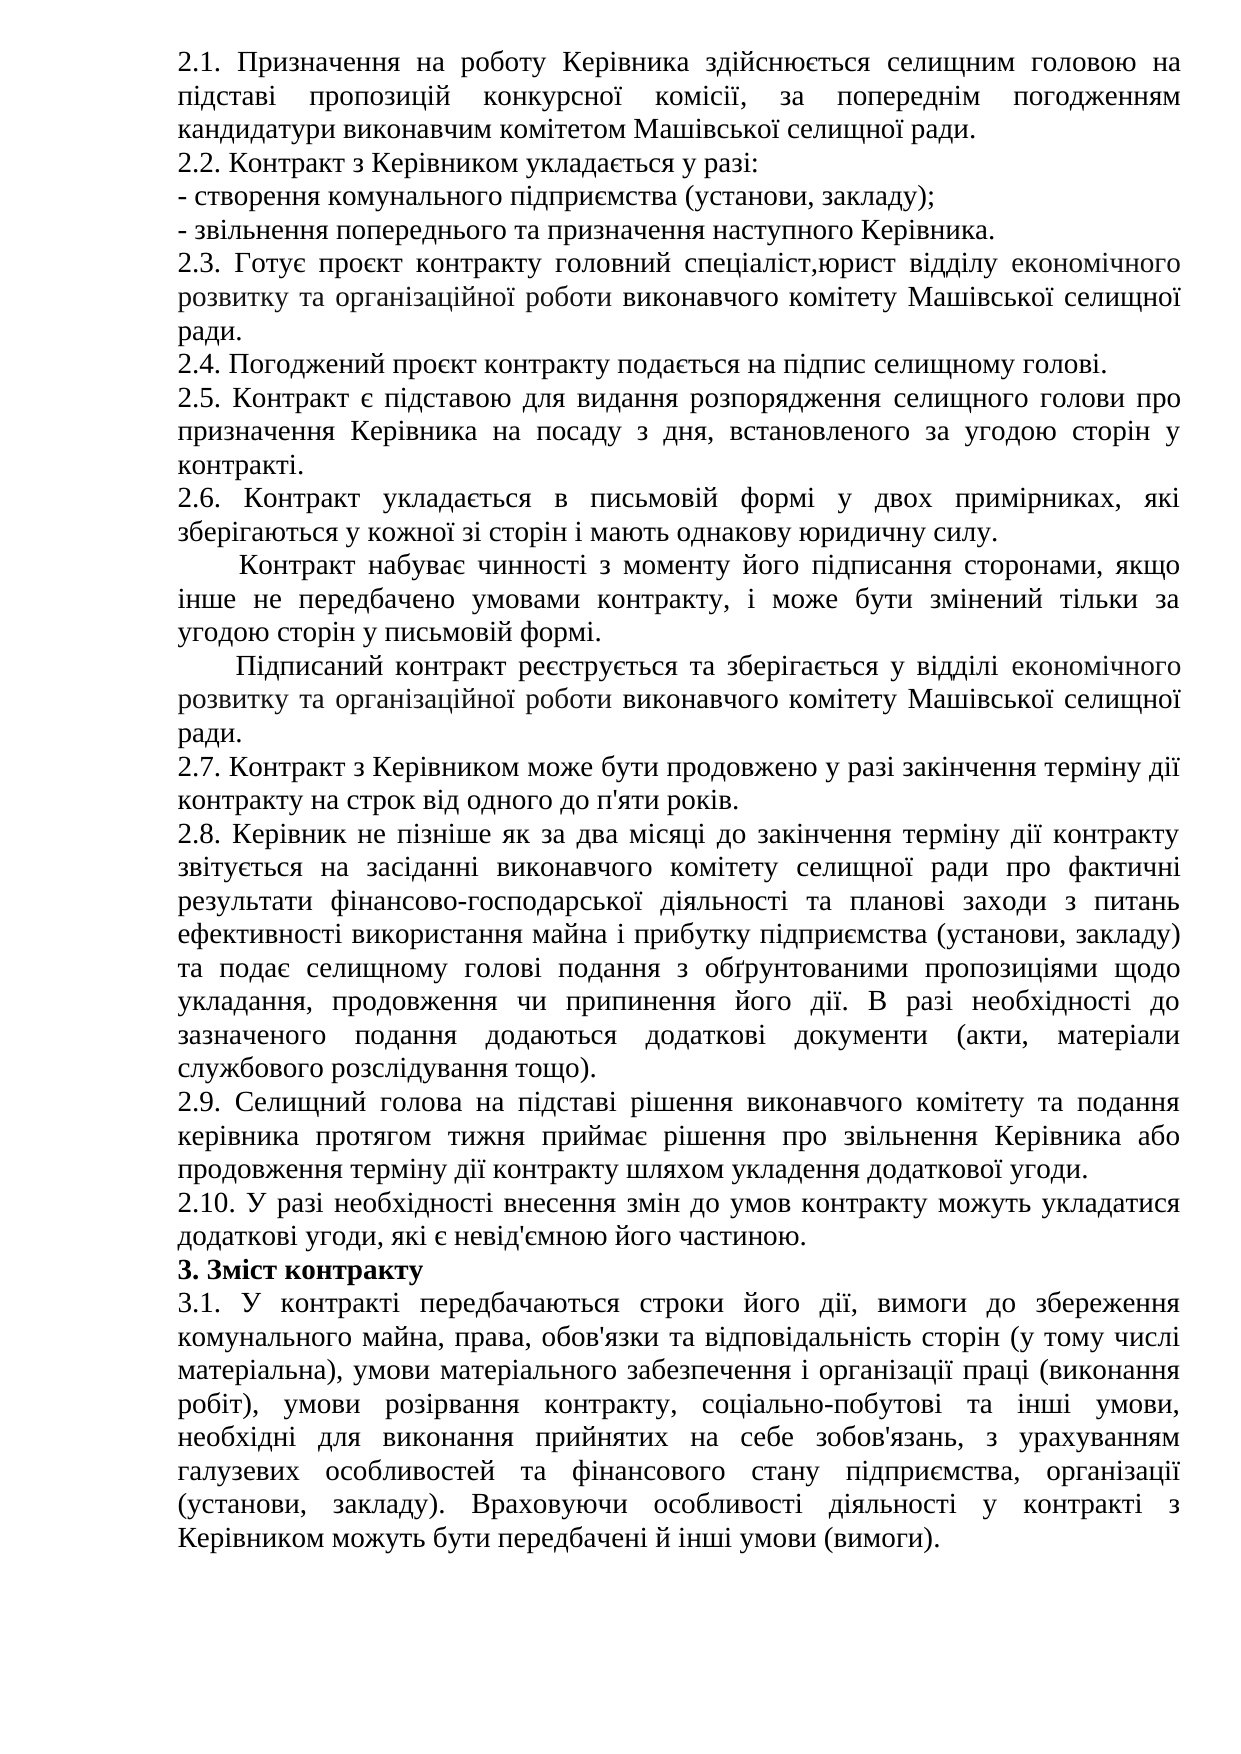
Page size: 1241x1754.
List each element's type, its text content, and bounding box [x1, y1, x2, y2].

text 2.10. У разі необхідності внесення змін до умов контракту можуть укладатися додаткові угоди, які є невід'ємною його частиною. [177, 1185, 1181, 1252]
text 2.6. Контракт укладається в письмовій формі у двох примірниках, які зберігаються у кожної зі сторін і мають однакову юридичну силу. [177, 480, 1181, 547]
text 3.1. У контракті передбачаються строки його дії, вимоги до збереження комунального майна, права, обов'язки та відповідальність сторін (у тому числі матеріальна), умови матеріального забезпечення і організації праці (виконання робіт), умови розірвання контракту, соціально-побутові та інші умови, необхідні для виконання прийнятих на себе зобов'язань, з урахуванням галузевих особливостей та фінансового стану підприємства, організації (установи, закладу). Враховуючи особливості діяльності у контракті з Керівником можуть бути передбачені й інші умови (вимоги). [177, 1285, 1181, 1554]
text 2.7. Контракт з Керівником може бути продовжено у разі закінчення терміну дії контракту на строк від одного до п'яти років. [177, 749, 1181, 816]
text - звільнення попереднього та призначення наступного Керівника. [177, 212, 1181, 246]
text 2.4. Погоджений проєкт контракту подається на підпис селищному голові. [177, 346, 1181, 380]
text 2.5. Контракт є підставою для видання розпорядження селищного голови про призначення Керівника на посаду з дня, встановленого за угодою сторін у контракті. [177, 380, 1181, 480]
text 2.8. Керівник не пізніше як за два місяці до закінчення терміну дії контракту звітується на засіданні виконавчого комітету селищної ради про фактичні результати фінансово-господарської діяльності та планові заходи з питань ефективності використання майна і прибутку підприємства (установи, закладу) та подає селищному голові подання з обґрунтованими пропозиціями щодо укладання, продовження чи припинення його дії. В разі необхідності до зазначеного подання додаються додаткові документи (акти, матеріали службового розслідування тощо). [177, 816, 1181, 1084]
text - створення комунального підприємства (установи, закладу); [177, 178, 1181, 212]
text 2.1. Призначення на роботу Керівника здійснюється селищним головою на підставі пропозицій конкурсної комісії, за попереднім погодженням кандидатури виконавчим комітетом Машівської селищної ради. [177, 44, 1181, 145]
text 2.9. Селищний голова на підставі рішення виконавчого комітету та подання керівника протягом тижня приймає рішення про звільнення Керівника або продовження терміну дії контракту шляхом укладення додаткової угоди. [177, 1084, 1181, 1185]
text Підписаний контракт реєструється та зберігається у відділі економічного розвитку та організаційної роботи виконавчого комітету Машівської селищної ради. [177, 648, 1181, 749]
text 2.2. Контракт з Керівником укладається у разі: [177, 145, 1181, 178]
text 2.3. Готує проєкт контракту головний спеціаліст,юрист відділу економічного розвитку та організаційної роботи виконавчого комітету Машівської селищної ради. [177, 246, 1181, 346]
text Контракт набуває чинності з моменту його підписання сторонами, якщо інше не передбачено умовами контракту, і може бути змінений тільки за угодою сторін у письмовій формі. [177, 547, 1181, 648]
text 3. Зміст контракту [177, 1252, 1181, 1285]
